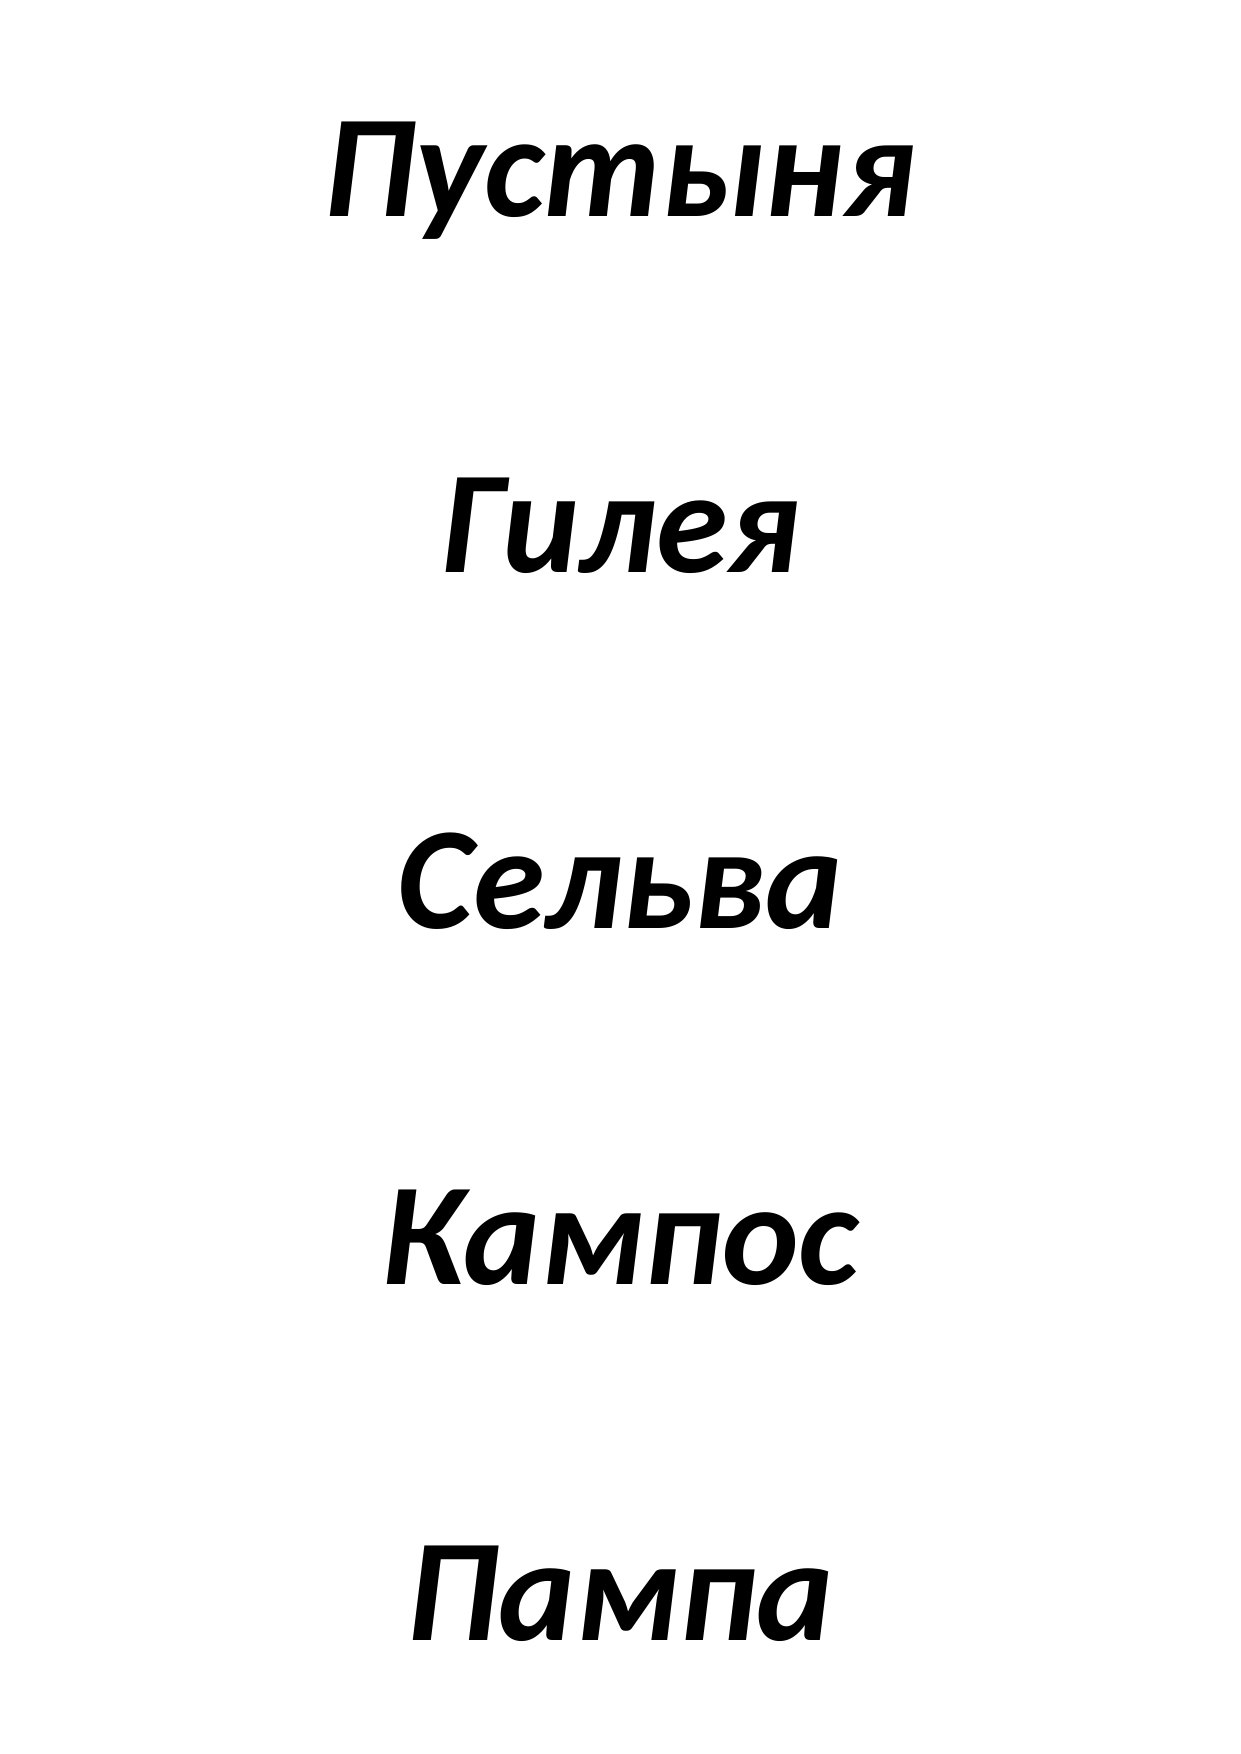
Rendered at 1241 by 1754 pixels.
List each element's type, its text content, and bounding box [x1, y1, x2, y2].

text Гилея [75, 431, 1165, 609]
text Сельва [75, 787, 1165, 965]
text Пампа [75, 1499, 1165, 1677]
text Кампос [75, 1143, 1165, 1321]
text Пустыня [75, 75, 1165, 253]
